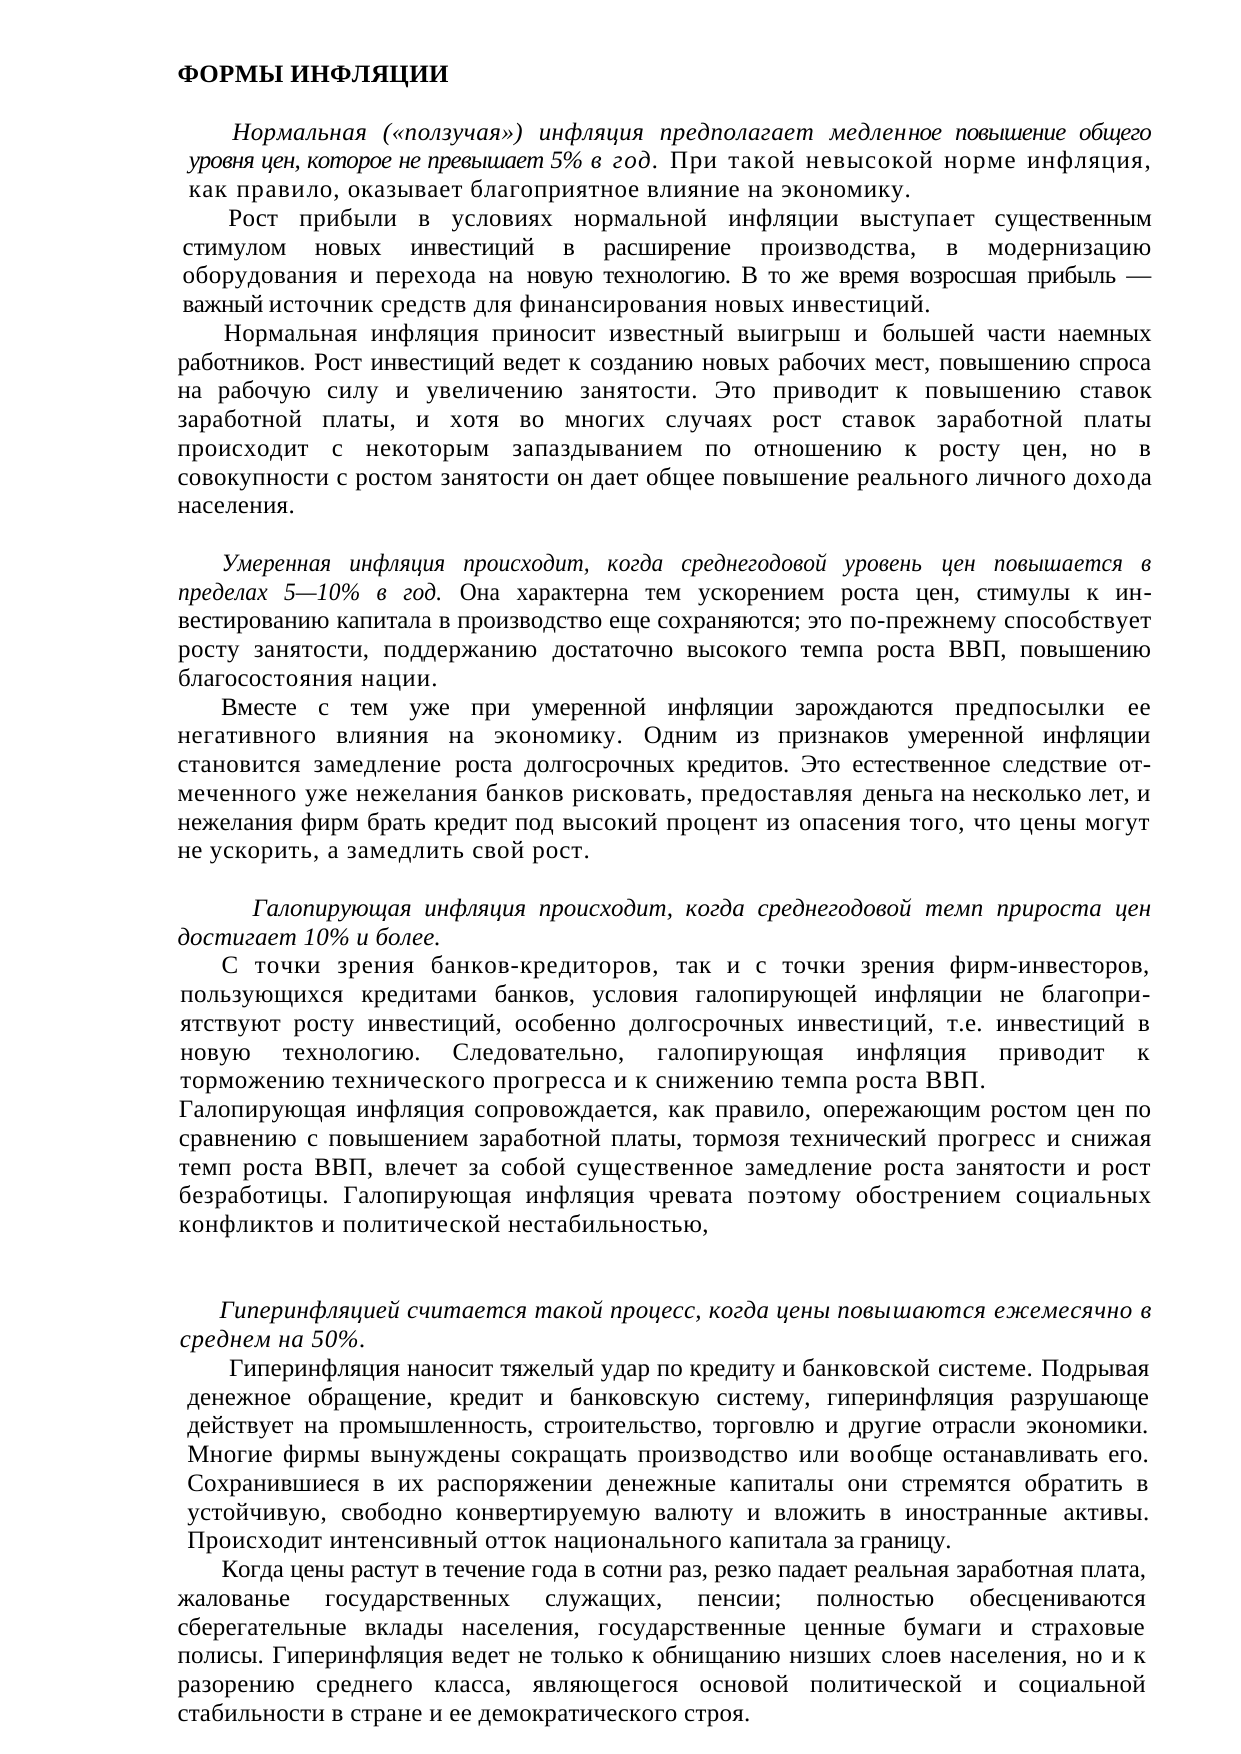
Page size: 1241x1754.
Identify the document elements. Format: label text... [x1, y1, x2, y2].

text Когда цены растут в течение года в сотни раз, резко падает реальная заработная плата, жалованье государственных служащих, пенсии; полностью обесцениваются сберегательные вклады населения, государственные ценные бумаги и страховые полисы. Гиперинфляция ведет не только к обнищанию низших слоев населения, но и к разорению среднего класса, являющегося основой политической и социальной стабильности в стране и ее демократического строя. [177, 1554, 1146, 1727]
text Вместе с тем уже при умеренной инфляции зарождаются предпосылки ее негативного влияния на экономику. Одним из признаков умеренной инфляции становится замедление роста долгосрочных кредитов. Это естественное следствие отмеченного уже нежелания банков рисковать, предоставляя деньга на несколько лет, и нежелания фирм брать кредит под высокий процент из опасения того, что цены могут не ускорить, а замедлить свой рост. [177, 692, 1151, 864]
text Галопирующая инфляция сопровождается, как правило, опережающим ростом цен по сравнению с повышением заработной платы, тормозя технический прогресс и снижая темп роста ВВП, влечет за собой существенное замедление роста занятости и рост безработицы. Галопирующая инфляция чревата поэтому обострением социальных конфликтов и политической нестабильностью, [179, 1094, 1152, 1238]
text Гиперинфляцией считается такой процесс, когда цены повышаются ежемесячно в среднем на 50%. [179, 1295, 1152, 1353]
text ФОРМЫ ИНФЛЯЦИИ [177, 59, 1152, 88]
text Рост прибыли в условиях нормальной инфляции выступает существенным стимулом новых инвестиций в расширение производства, в модернизацию оборудования и перехода на новую технологию. В то же время возросшая прибыль — важный источник средств для финансирования новых инвестиций. [182, 203, 1152, 318]
text С точки зрения банков-кредиторов, так и с точки зрения фирм-инвесторов, пользующихся кредитами банков, условия галопирующей инфляции не благоприятствуют росту инвестиций, особенно долгосрочных инвестиций, т.е. инвестиций в новую технологию. Следовательно, галопирующая инфляция приводит к торможению технического прогресса и к снижению темпа роста ВВП. [180, 950, 1150, 1094]
text Галопирующая инфляция происходит, когда среднегодовой темп прироста цен достигает 10% и более. [177, 893, 1152, 950]
text Гиперинфляция наносит тяжелый удар по кредиту и банковской системе. Подрывая денежное обращение, кредит и банковскую систему, гиперинфляция разрушающе действует на промышленность, строительство, торговлю и другие отрасли экономики. Многие фирмы вынуждены сокращать производство или вообще останавливать его. Сохранившиеся в их распоряжении денежные капиталы они стремятся обратить в устойчивую, свободно конвертируемую валюту и вложить в иностранные активы. Происходит интенсивный отток национального капитала за границу. [187, 1353, 1149, 1554]
text Нормальная («ползучая») инфляция предполагает медленное повышение общего уровня цен, которое не превышает 5% в год. При такой невысокой норме инфляция, как правило, оказывает благоприятное влияние на экономику. [188, 117, 1152, 203]
text Умеренная инфляция происходит, когда среднегодовой уровень цен повышается в пределах 5—10% в год. Она характерна тем ускорением роста цен, стимулы к инвестированию капитала в производство еще сохраняются; это по-прежнему способствует росту занятости, поддержанию достаточно высокого темпа роста ВВП, повышению благосостояния нации. [178, 548, 1152, 692]
text Нормальная инфляция приносит известный выигрыш и большей части наемных работников. Рост инвестиций ведет к созданию новых рабочих мест, повышению спроса на рабочую силу и увеличению занятости. Это приводит к повышению ставок заработной платы, и хотя во многих случаях рост ставок заработной платы происходит с некоторым запаздыванием по отношению к росту цен, но в совокупности с ростом занятости он дает общее повышение реального личного дохода населения. [177, 318, 1152, 519]
